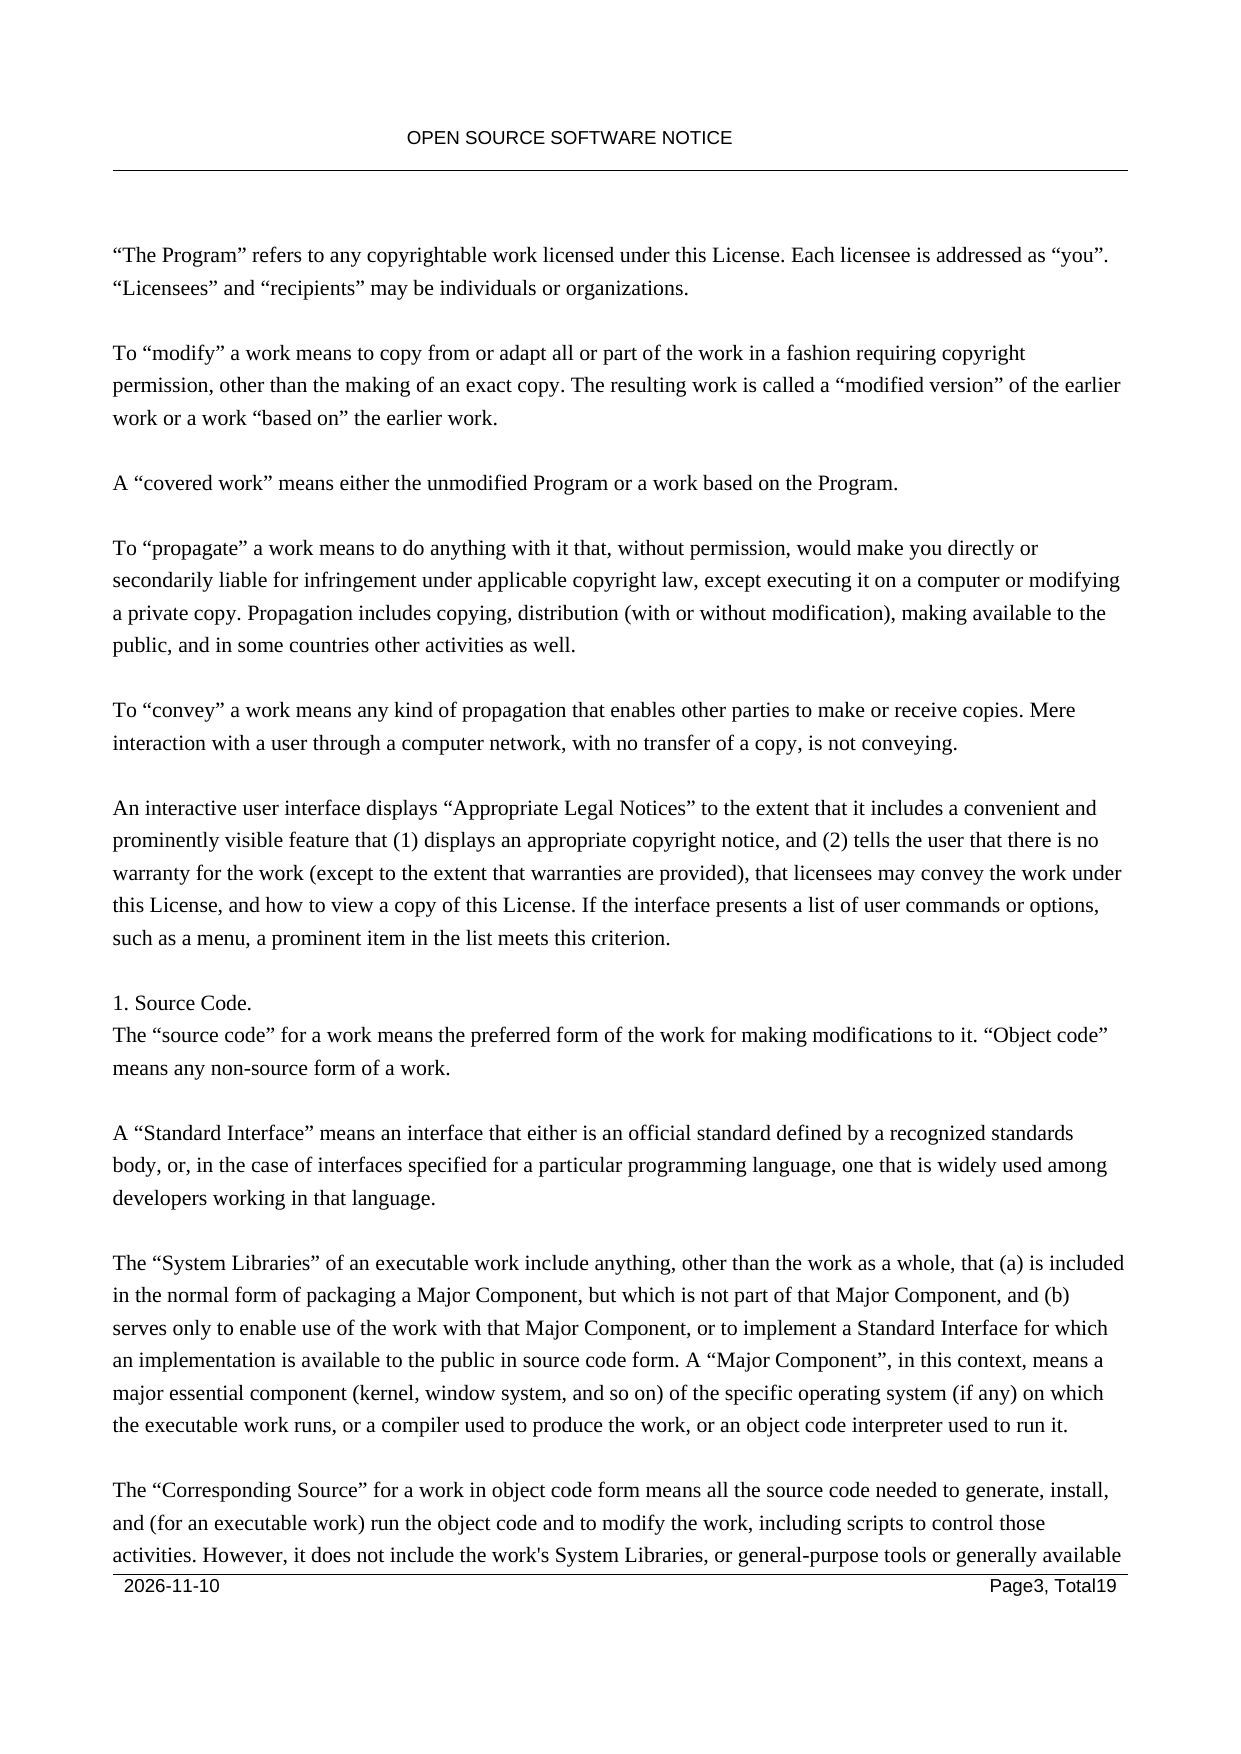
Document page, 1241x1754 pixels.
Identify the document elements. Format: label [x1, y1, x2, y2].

text [112, 206, 1128, 1571]
